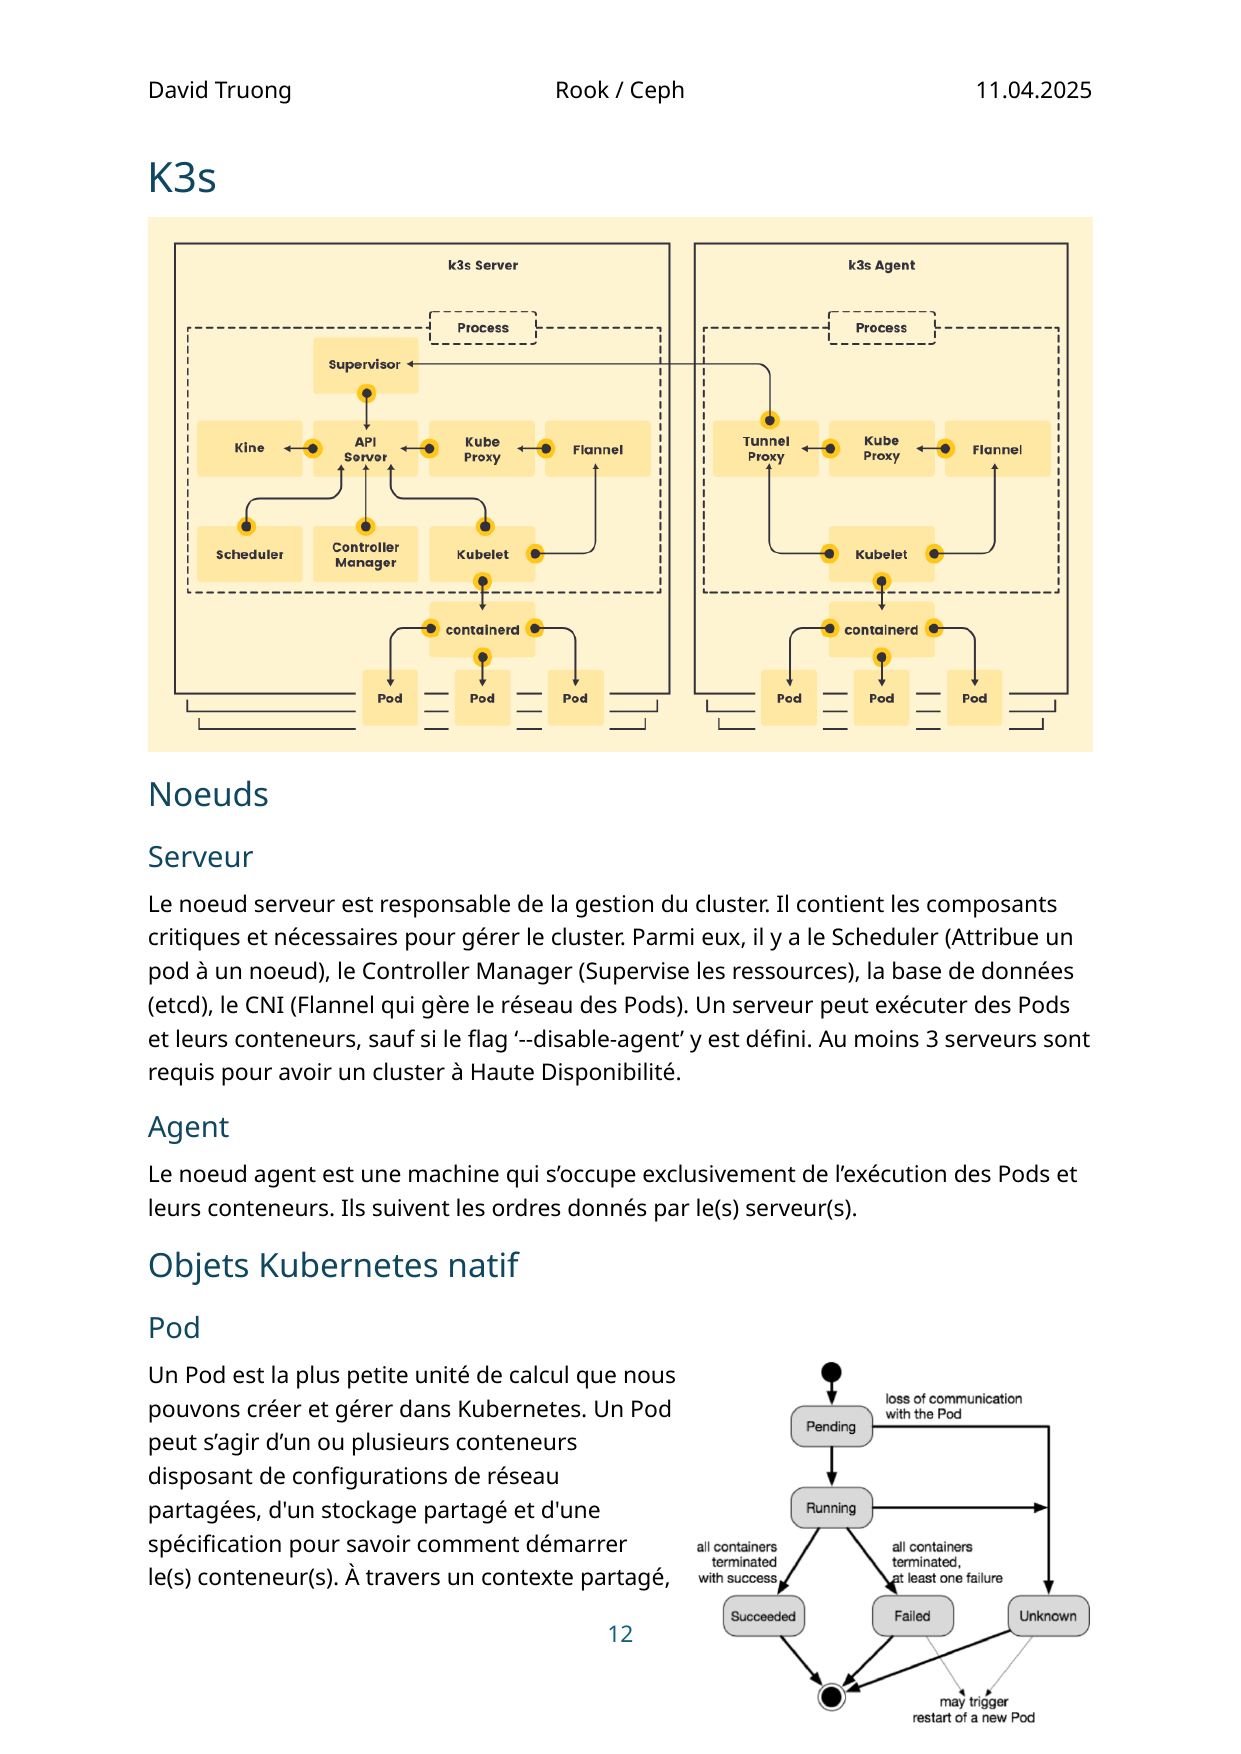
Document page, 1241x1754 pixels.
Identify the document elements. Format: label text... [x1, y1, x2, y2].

picture [695, 1359, 1093, 1730]
text Le noeud serveur est responsable de la gestion du cluster. Il contient les composants critiques et nécessaires pour gérer le cluster. Parmi eux, il y a le Scheduler (Attribue un pod à un noeud), le Controller Manager (Supervise les ressources), la base de données (etcd), le CNI (Flannel qui gère le réseau des Pods). Un serveur peut exécuter des Pods et leurs conteneurs, sauf si le flag ‘--disable-agent’ y est défini. Au moins 3 serveurs sont requis pour avoir un cluster à Haute Disponibilité. [148, 887, 1093, 1087]
subtitle Agent [148, 1107, 1093, 1146]
subtitle Pod [148, 1308, 1093, 1347]
text Le noeud agent est une machine qui s’occupe exclusivement de l’exécution des Pods et leurs conteneurs. Ils suivent les ordres donnés par le(s) serveur(s). [148, 1158, 1093, 1223]
subtitle Serveur [148, 836, 1093, 876]
subtitle Objets Kubernetes natif [148, 1242, 1093, 1287]
picture [147, 217, 1093, 752]
subtitle Noeuds [148, 771, 1093, 816]
subtitle K3s [148, 148, 1093, 204]
